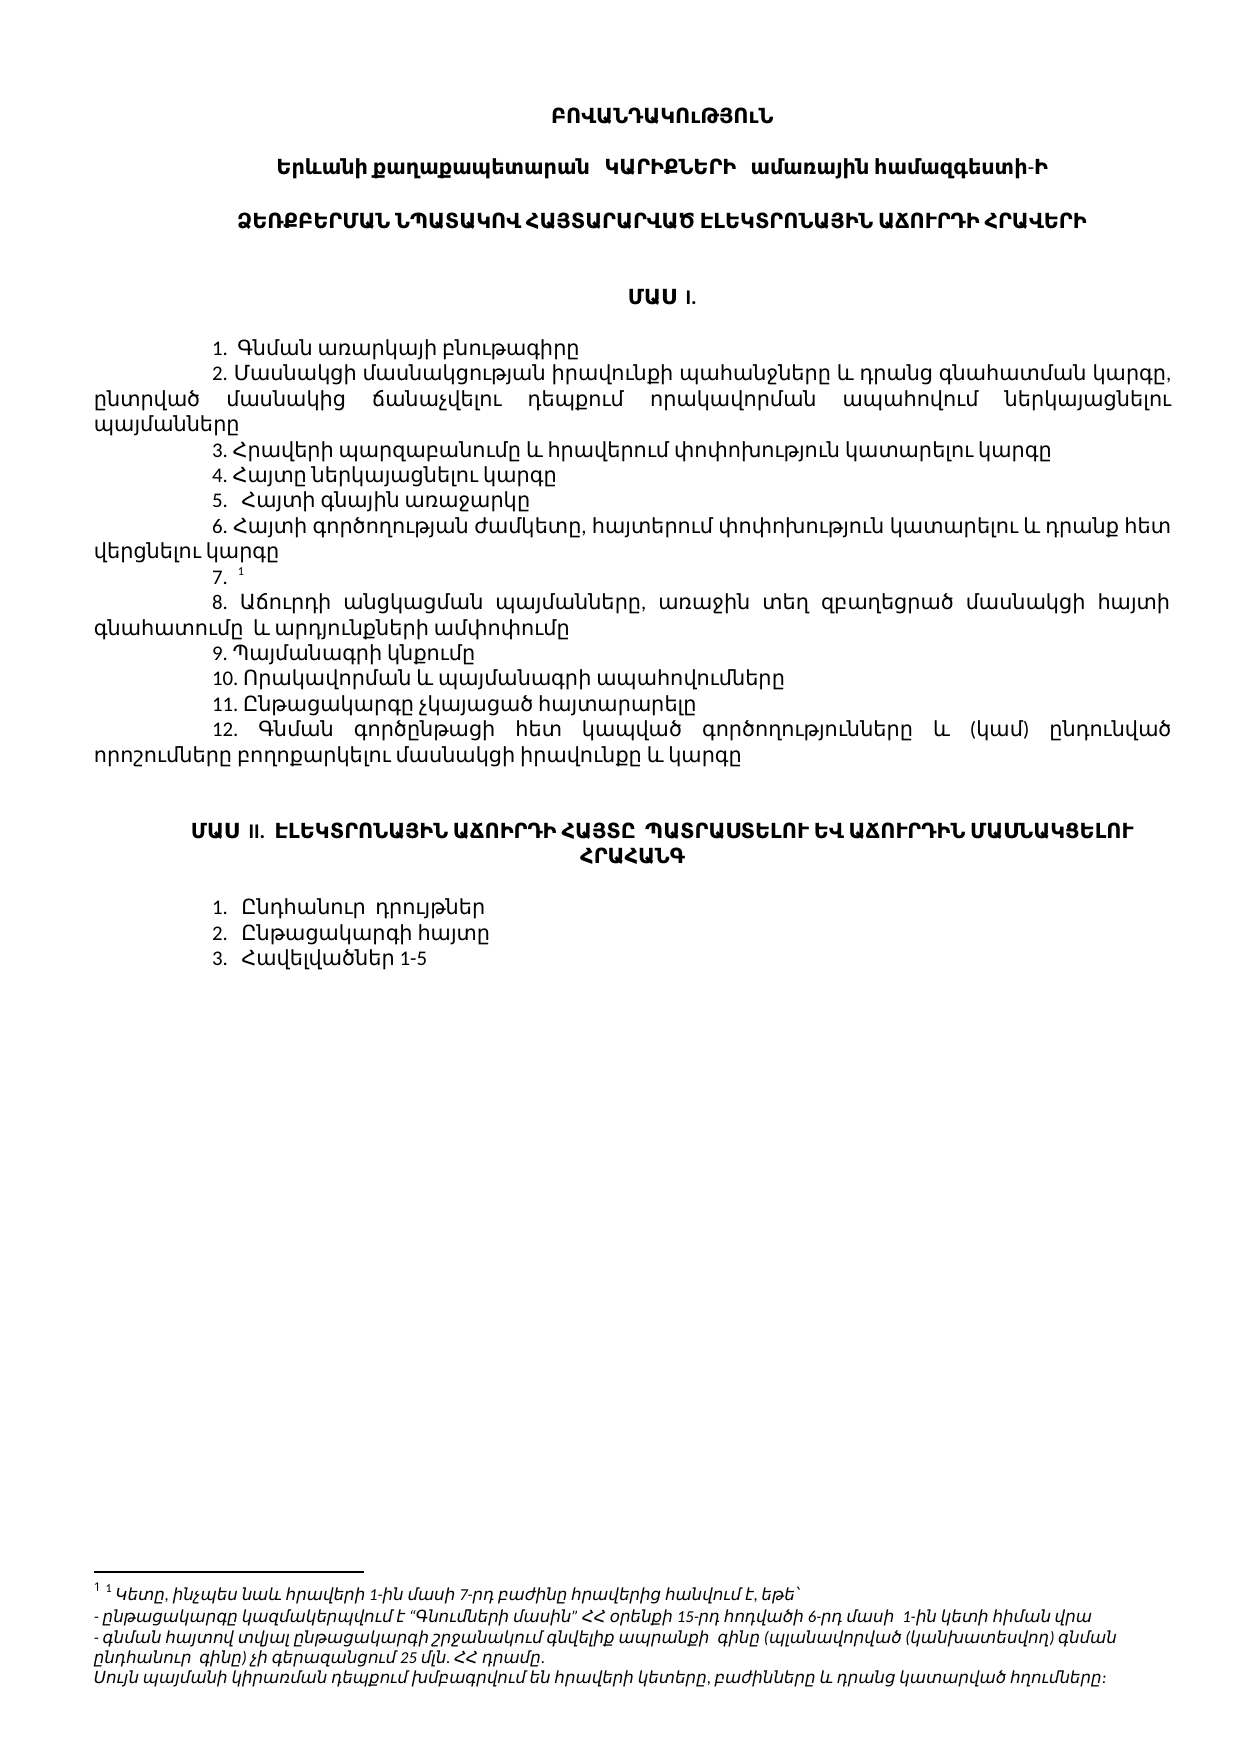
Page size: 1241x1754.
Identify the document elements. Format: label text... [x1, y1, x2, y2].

text 1. Ընդհանուր դրույթներ [94, 894, 1171, 920]
text 1. Գնման առարկայի բնութագիրը [94, 335, 1171, 361]
text ՄԱՍ II. ԷԼԵԿՏՐՈՆԱՅԻՆ ԱՃՈԻՐԴԻ ՀԱՅՏԸ ՊԱՏՐԱՍՏԵԼՈՒ ԵՎ ԱՃՈՒՐԴԻՆ ՄԱՍՆԱԿՑԵԼՈՒ ՀՐԱՀԱՆԳ [94, 818, 1171, 869]
text 10. Որակավորման և պայմանագրի ապահովումները [94, 666, 1171, 691]
text 2. Մասնակցի մասնակցության իրավունքի պահանջները և դրանց գնահատման կարգը, ընտրված մասնակից ճանաչվելու դեպքում որակավորման ապահովում ներկայացնելու պայմանները [94, 361, 1171, 437]
text 3. Հավելվածներ 1-5 [94, 945, 1171, 971]
text ԲՈՎԱՆԴԱԿՈւԹՅՈւՆ [94, 103, 1171, 128]
text 3. Հրավերի պարզաբանումը և հրավերում փոփոխություն կատարելու կարգը [94, 437, 1171, 462]
text 12. Գնման գործընթացի հետ կապված գործողությունները և (կամ) ընդունված որոշումները բողոքարկելու մասնակցի իրավունքը և կարգը [94, 716, 1171, 767]
text 6. Հայտի գործողության ժամկետը, հայտերում փոփոխություն կատարելու և դրանք հետ վերցնելու կարգը [94, 513, 1171, 564]
text ՁԵՌՔԲԵՐՄԱՆ ՆՊԱՏԱԿՈՎ ՀԱՅՏԱՐԱՐՎԱԾ ԷԼԵԿՏՐՈՆԱՅԻՆ ԱՃՈՒՐԴԻ ՀՐԱՎԵՐԻ [94, 208, 1171, 233]
text Երևանի քաղաքապետարան ԿԱՐԻՔՆԵՐԻ ամառային համազգեստի-Ի [94, 154, 1171, 179]
text 5. Հայտի գնային առաջարկը [94, 488, 1171, 513]
text 11. Ընթացակարգը չկայացած հայտարարելը [94, 691, 1171, 716]
text 2. Ընթացակարգի հայտը [94, 920, 1171, 945]
text 9. Պայմանագրի կնքումը [94, 640, 1171, 666]
text 8. Աճուրդի անցկացման պայմանները, առաջին տեղ զբաղեցրած մասնակցի հայտի գնահատումը և արդյունքների ամփոփումը [94, 589, 1171, 640]
text 4. Հայտը ներկայացնելու կարգը [94, 462, 1171, 488]
text 7. 1 [94, 564, 1171, 589]
text ՄԱՍ I. [94, 284, 1171, 310]
